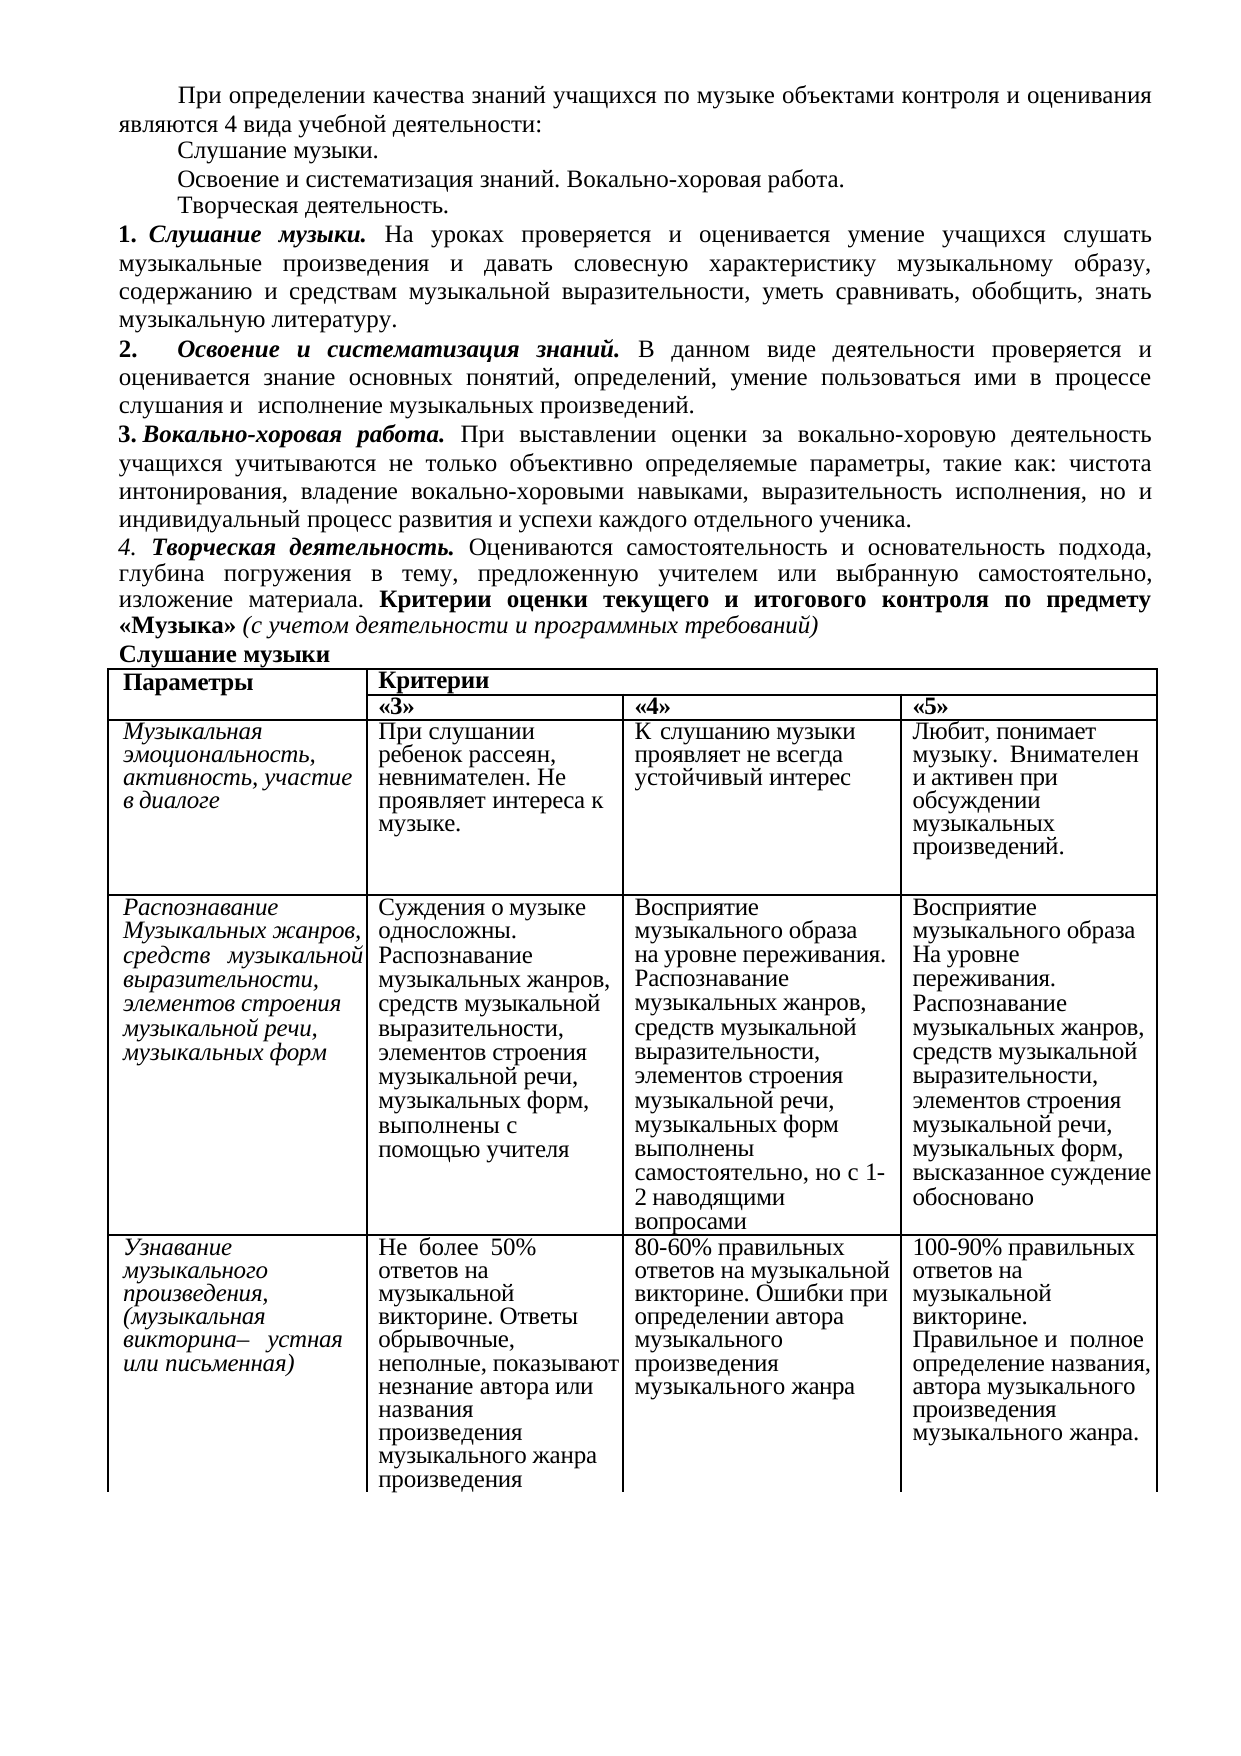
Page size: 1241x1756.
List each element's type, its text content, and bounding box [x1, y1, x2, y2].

table_header Параметры [109, 670, 366, 719]
table_cell Любит, понимает музыку. Внимателен и активен при обсуждении музыкальных произведений. [902, 721, 1156, 894]
table_cell Восприятие музыкального образа На уровне переживания. Распознавание музыкальных жанров, средств музыкальной выразительности, элементов строения музыкальной речи, музыкальных форм, высказанное суждение обосновано [902, 896, 1156, 1234]
table_header Критерии [368, 670, 1156, 693]
table_cell Музыкальная эмоциональность, активность, участие в диалоге [109, 721, 366, 894]
list Слушание музыки. На уроках проверяется и оценивается умение учащихся слушать музыкальные произведения и давать словесную характеристику музыкальному образу, содержанию и средствам музыкальной выразительности, уметь сравнивать, обобщить, знать музыкальную литературу. [118, 220, 1152, 333]
text Освоение и систематизация знаний. Вокально-хоровая работа. [177, 164, 1152, 193]
table_cell 80-60% правильных ответов на музыкальной викторине. Ошибки при определении автора музыкального произведения музыкального жанра [624, 1236, 900, 1492]
text Творческая деятельность. [177, 193, 1152, 219]
list Освоение и систематизация знаний. В данном виде деятельности проверяется и оценивается знание основных понятий, определений, умение пользоваться ими в процессе слушания и исполнение музыкальных произведений. [119, 335, 1152, 419]
list Вокально-хоровая работа. При выставлении оценки за вокально-хоровую деятельность учащихся учитываются не только объективно определяемые параметры, такие как: чистота интонирования, владение вокально-хоровыми навыками, выразительность исполнения, но и индивидуальный процесс развития и успехи каждого отдельного ученика. [118, 420, 1152, 533]
table_cell Восприятие музыкального образа на уровне переживания. Распознавание музыкальных жанров, средств музыкальной выразительности, элементов строения музыкальной речи, музыкальных форм выполнены самостоятельно, но с 1- 2 наводящими вопросами [624, 896, 900, 1234]
table_cell 100-90% правильных ответов на музыкальной викторине. Правильное и полное определение названия, автора музыкального произведения музыкального жанра. [902, 1236, 1156, 1492]
table_cell При слушании ребенок рассеян, невнимателен. Не проявляет интереса к музыке. [368, 721, 622, 894]
table_cell «5» [902, 696, 1156, 719]
table_cell Суждения о музыке односложны. Распознавание музыкальных жанров, средств музыкальной выразительности, элементов строения музыкальной речи, музыкальных форм, выполнены с помощью учителя [368, 896, 622, 1234]
table_cell «3» [368, 696, 622, 719]
list Творческая деятельность. Оцениваются самостоятельность и основательность подхода, глубина погружения в тему, предложенную учителем или выбранную самостоятельно, изложение материала. Критерии оценки текущего и итогового контроля по предмету «Музыка» (с учетом деятельности и программных требований) [118, 534, 1152, 639]
table_cell Узнавание музыкального произведения, (музыкальная викторина– устная или письменная) [109, 1236, 366, 1492]
text Слушание музыки. [177, 138, 1152, 164]
text При определении качества знаний учащихся по музыке объектами контроля и оценивания являются 4 вида учебной деятельности: [119, 81, 1152, 138]
table_cell К слушанию музыки проявляет не всегда устойчивый интерес [624, 721, 900, 894]
text Слушание музыки [119, 639, 1152, 668]
table_cell «4» [624, 696, 900, 719]
table_cell Распознавание Музыкальных жанров, средств музыкальной выразительности, элементов строения музыкальной речи, музыкальных форм [109, 896, 366, 1234]
table_cell Не более 50% ответов на музыкальной викторине. Ответы обрывочные, неполные, показывают незнание автора или названия произведения музыкального жанра произведения [368, 1236, 622, 1492]
